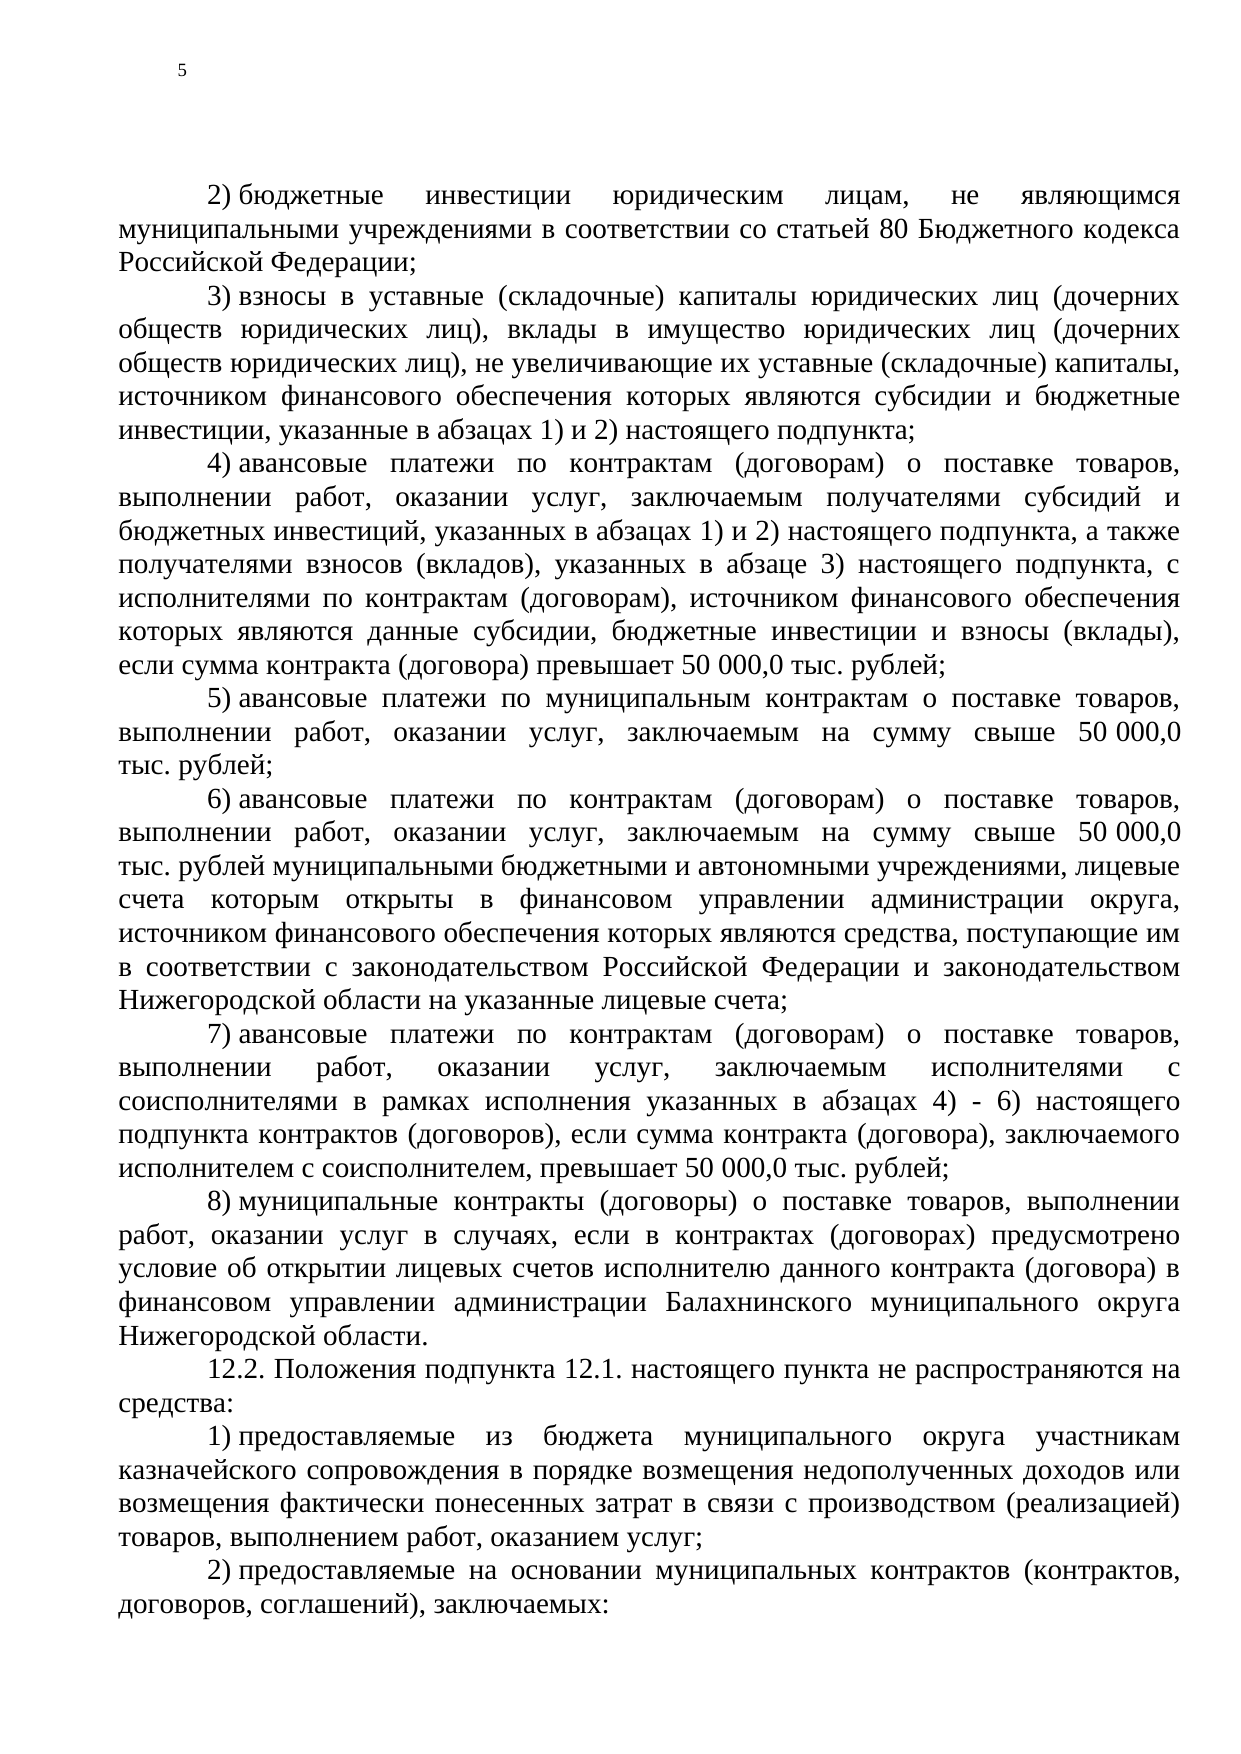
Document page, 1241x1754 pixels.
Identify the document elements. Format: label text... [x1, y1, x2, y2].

text 7) авансовые платежи по контрактам (договорам) о поставке товаров, выполнении работ, оказании услуг, заключаемым исполнителями с соисполнителями в рамках исполнения указанных в абзацах 4) - 6) настоящего подпункта контрактов (договоров), если сумма контракта (договора), заключаемого исполнителем с соисполнителем, превышает 50 000,0 тыс. рублей; [118, 1016, 1181, 1183]
text 2) предоставляемые на основании муниципальных контрактов (контрактов, договоров, соглашений), заключаемых: [118, 1552, 1181, 1619]
text 3) взносы в уставные (складочные) капиталы юридических лиц (дочерних обществ юридических лиц), вклады в имущество юридических лиц (дочерних обществ юридических лиц), не увеличивающие их уставные (складочные) капиталы, источником финансового обеспечения которых являются субсидии и бюджетные инвестиции, указанные в абзацах 1) и 2) настоящего подпункта; [118, 278, 1181, 446]
text 12.2. Положения подпункта 12.1. настоящего пункта не распространяются на средства: [118, 1351, 1181, 1418]
text 6) авансовые платежи по контрактам (договорам) о поставке товаров, выполнении работ, оказании услуг, заключаемым на сумму свыше 50 000,0 тыс. рублей муниципальными бюджетными и автономными учреждениями, лицевые счета которым открыты в финансовом управлении администрации округа, источником финансового обеспечения которых являются средства, поступающие им в соответствии с законодательством Российской Федерации и законодательством Нижегородской области на указанные лицевые счета; [118, 781, 1181, 1016]
text 2) бюджетные инвестиции юридическим лицам, не являющимся муниципальными учреждениями в соответствии со статьей 80 Бюджетного кодекса Российской Федерации; [118, 177, 1181, 278]
text 1) предоставляемые из бюджета муниципального округа участникам казначейского сопровождения в порядке возмещения недополученных доходов или возмещения фактически понесенных затрат в связи с производством (реализацией) товаров, выполнением работ, оказанием услуг; [118, 1418, 1181, 1552]
text 8) муниципальные контракты (договоры) о поставке товаров, выполнении работ, оказании услуг в случаях, если в контрактах (договорах) предусмотрено условие об открытии лицевых счетов исполнителю данного контракта (договора) в финансовом управлении администрации Балахнинского муниципального округа Нижегородской области. [118, 1183, 1181, 1351]
text 5) авансовые платежи по муниципальным контрактам о поставке товаров, выполнении работ, оказании услуг, заключаемым на сумму свыше 50 000,0 тыс. рублей; [118, 680, 1181, 781]
text 4) авансовые платежи по контрактам (договорам) о поставке товаров, выполнении работ, оказании услуг, заключаемым получателями субсидий и бюджетных инвестиций, указанных в абзацах 1) и 2) настоящего подпункта, а также получателями взносов (вкладов), указанных в абзаце 3) настоящего подпункта, с исполнителями по контрактам (договорам), источником финансового обеспечения которых являются данные субсидии, бюджетные инвестиции и взносы (вклады), если сумма контракта (договора) превышает 50 000,0 тыс. рублей; [118, 446, 1181, 680]
